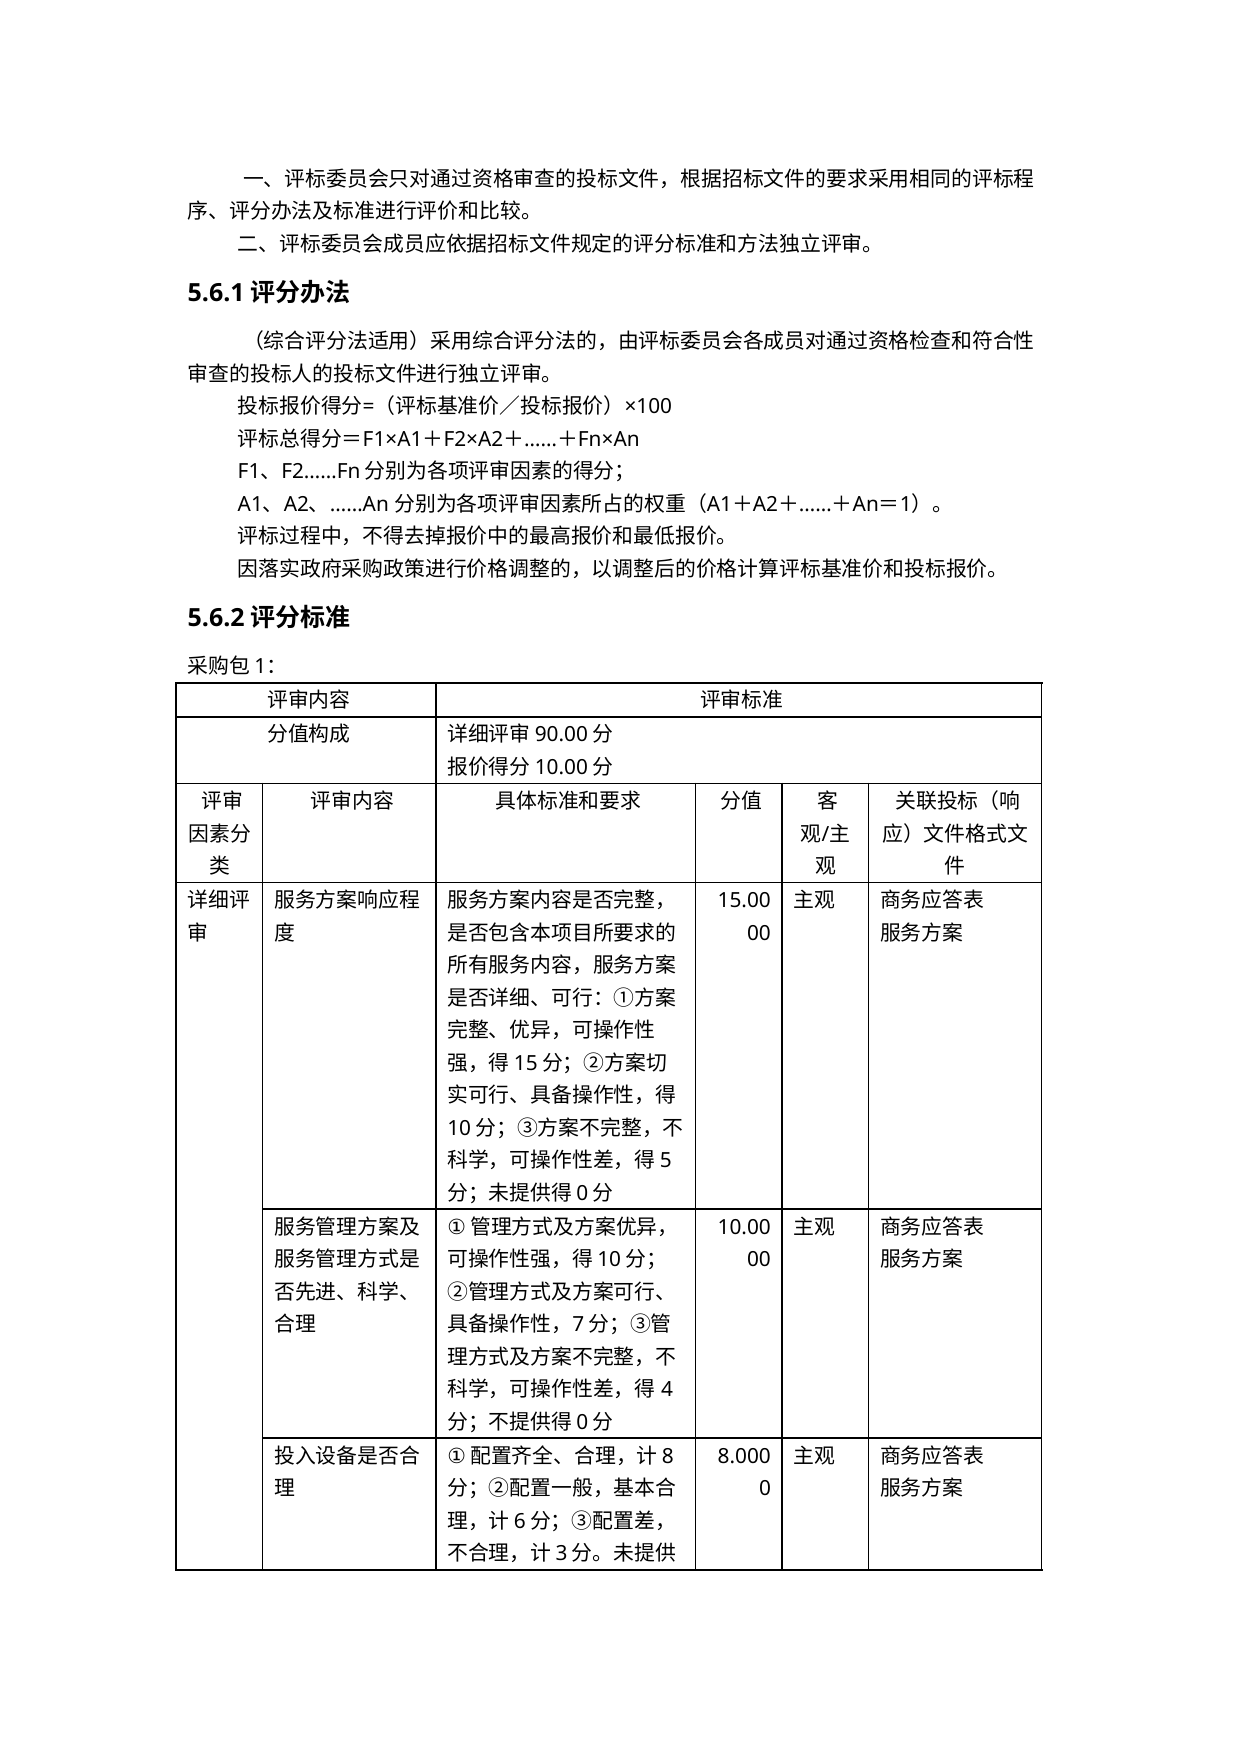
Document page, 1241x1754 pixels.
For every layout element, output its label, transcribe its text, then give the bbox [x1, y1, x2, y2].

table_cell 8.0000 [696, 1439, 781, 1569]
table_cell 客观/主观 [783, 784, 868, 882]
table_cell 商务应答表 服务方案 [869, 1439, 1041, 1569]
text 一、评标委员会只对通过资格审查的投标文件，根据招标文件的要求采用相同的评标程序、评分办法及标准进行评价和比较。 [187, 162, 1053, 227]
text 评标过程中，不得去掉报价中的最高报价和最低报价。 [187, 519, 1053, 552]
text 5.6.1评分办法 [187, 259, 1053, 324]
text 投标报价得分=（评标基准价／投标报价）×100 [187, 389, 1053, 422]
text A1、A2、……An 分别为各项评审因素所占的权重（A1＋A2＋……＋An＝1）。 [187, 487, 1053, 519]
table_cell 分值 [696, 784, 781, 882]
text 采购包1： [187, 649, 1053, 682]
table_cell 投入设备是否合理 [263, 1439, 435, 1569]
table_header 评审标准 [437, 684, 1041, 716]
table_cell 具体标准和要求 [437, 784, 695, 882]
table_cell 主观 [783, 1439, 868, 1569]
table_header 评审内容 [177, 684, 435, 716]
table_cell 服务管理方案及服务管理方式是否先进、科学、合理 [263, 1210, 435, 1437]
text F1、F2……Fn分别为各项评审因素的得分； [187, 454, 1053, 487]
text 评标总得分＝F1×A1＋F2×A2＋……＋Fn×An [187, 422, 1053, 454]
table_cell 评审因素分类 [177, 784, 262, 882]
table_cell 关联投标（响应）文件格式文件 [869, 784, 1041, 882]
table_cell 主观 [783, 883, 868, 1208]
table_cell 商务应答表 服务方案 [869, 883, 1041, 1208]
table_cell 主观 [783, 1210, 868, 1437]
text 5.6.2评分标准 [187, 584, 1053, 649]
text 二、评标委员会成员应依据招标文件规定的评分标准和方法独立评审。 [187, 227, 1053, 259]
table_cell 服务方案响应程度 [263, 883, 435, 1208]
text （综合评分法适用）采用综合评分法的，由评标委员会各成员对通过资格检查和符合性审查的投标人的投标文件进行独立评审。 [187, 324, 1053, 389]
text 因落实政府采购政策进行价格调整的，以调整后的价格计算评标基准价和投标报价。 [187, 552, 1053, 584]
table_cell 详细评审90.00分 报价得分10.00分 [437, 718, 1041, 783]
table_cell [437, 1439, 695, 1569]
table_cell 评审内容 [263, 784, 435, 882]
table_cell ①管理方式及方案优异，可操作性强，得10分；②管理方式及方案可行、具备操作性，7分；③管理方式及方案不完整，不科学，可操作性差，得 4分；不提供得0分 [437, 1210, 695, 1437]
table_cell 15.0000 [696, 883, 781, 1208]
table_cell 10.0000 [696, 1210, 781, 1437]
table_cell 商务应答表 服务方案 [869, 1210, 1041, 1437]
table_cell 服务方案内容是否完整，是否包含本项目所要求的所有服务内容，服务方案是否详细、可行：①方案完整、优异，可操作性强，得15分；②方案切实可行、具备操作性，得10分；③方案不完整，不科学，可操作性差，得5分；未提供得0分 [437, 883, 695, 1208]
table_cell 分值构成 [177, 718, 435, 783]
table_cell 详细评审 [177, 883, 262, 1569]
